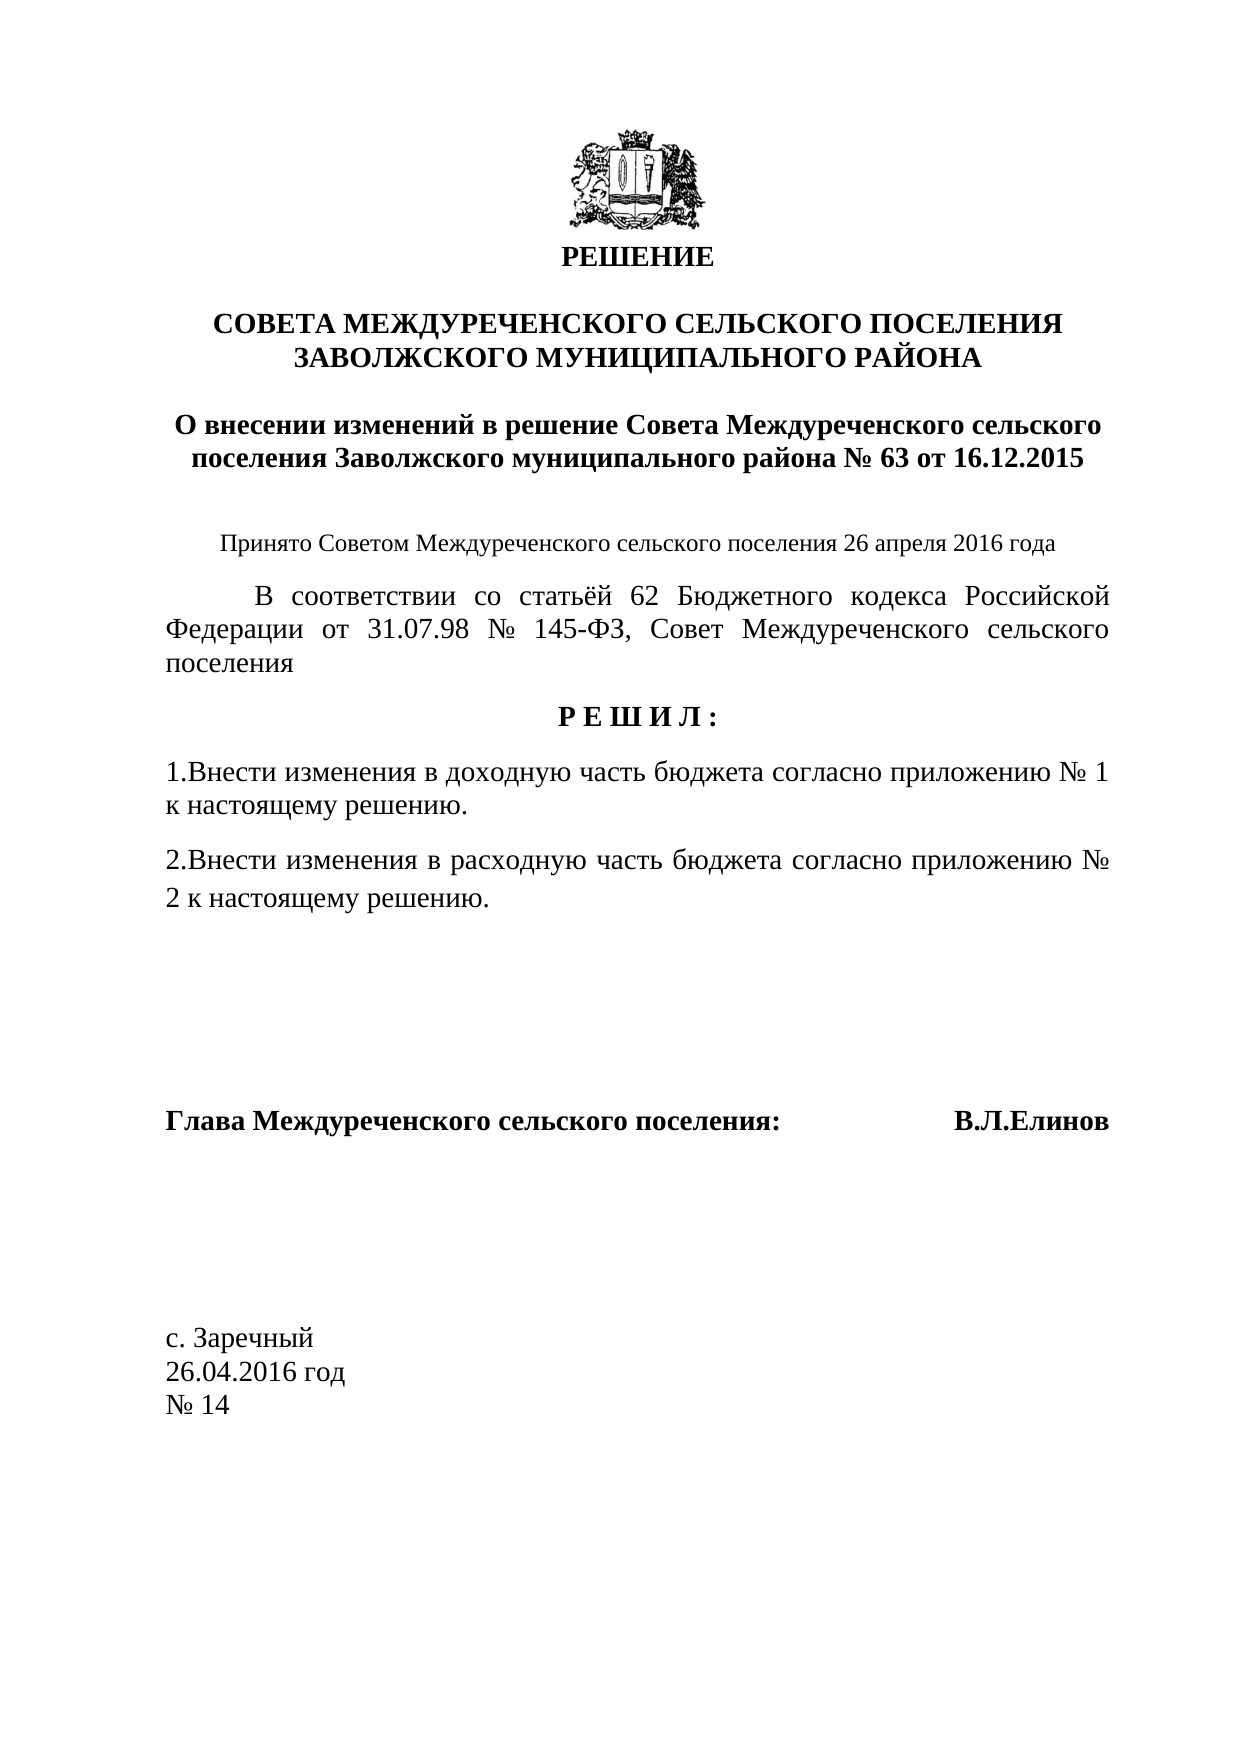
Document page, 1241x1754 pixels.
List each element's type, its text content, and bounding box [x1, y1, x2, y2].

text Принято Советом Междуреченского сельского поселения 26 апреля 2016 года [165, 528, 1110, 557]
picture [560, 118, 716, 240]
text Р Е Ш И Л : [165, 699, 1110, 733]
text 26.04.2016 год [165, 1354, 1110, 1387]
text 2.Внести изменения в расходную часть бюджета согласно приложению № 2 к настоящему решению. [165, 842, 1110, 914]
text Глава Междуреченского сельского поселения: В.Л.Елинов [165, 1103, 1110, 1136]
text № 14 [165, 1387, 1110, 1421]
text 1.Внести изменения в доходную часть бюджета согласно приложению № 1 к настоящему решению. [165, 754, 1110, 821]
text ЗАВОЛЖСКОГО МУНИЦИПАЛЬНОГО РАЙОНА [165, 340, 1110, 373]
text СОВЕТА МЕЖДУРЕЧЕНСКОГО СЕЛЬСКОГО ПОСЕЛЕНИЯ [165, 306, 1110, 340]
text О внесении изменений в решение Совета Междуреченского сельского поселения Заволжского муниципального района № 63 от 16.12.2015 [165, 407, 1110, 474]
text В соответствии со статьёй 62 Бюджетного кодекса Российской Федерации от 31.07.98 № 145-ФЗ, Совет Междуреченского сельского поселения [165, 578, 1110, 679]
text с. Заречный [165, 1320, 1110, 1354]
subtitle РЕШЕНИЕ [165, 239, 1110, 273]
